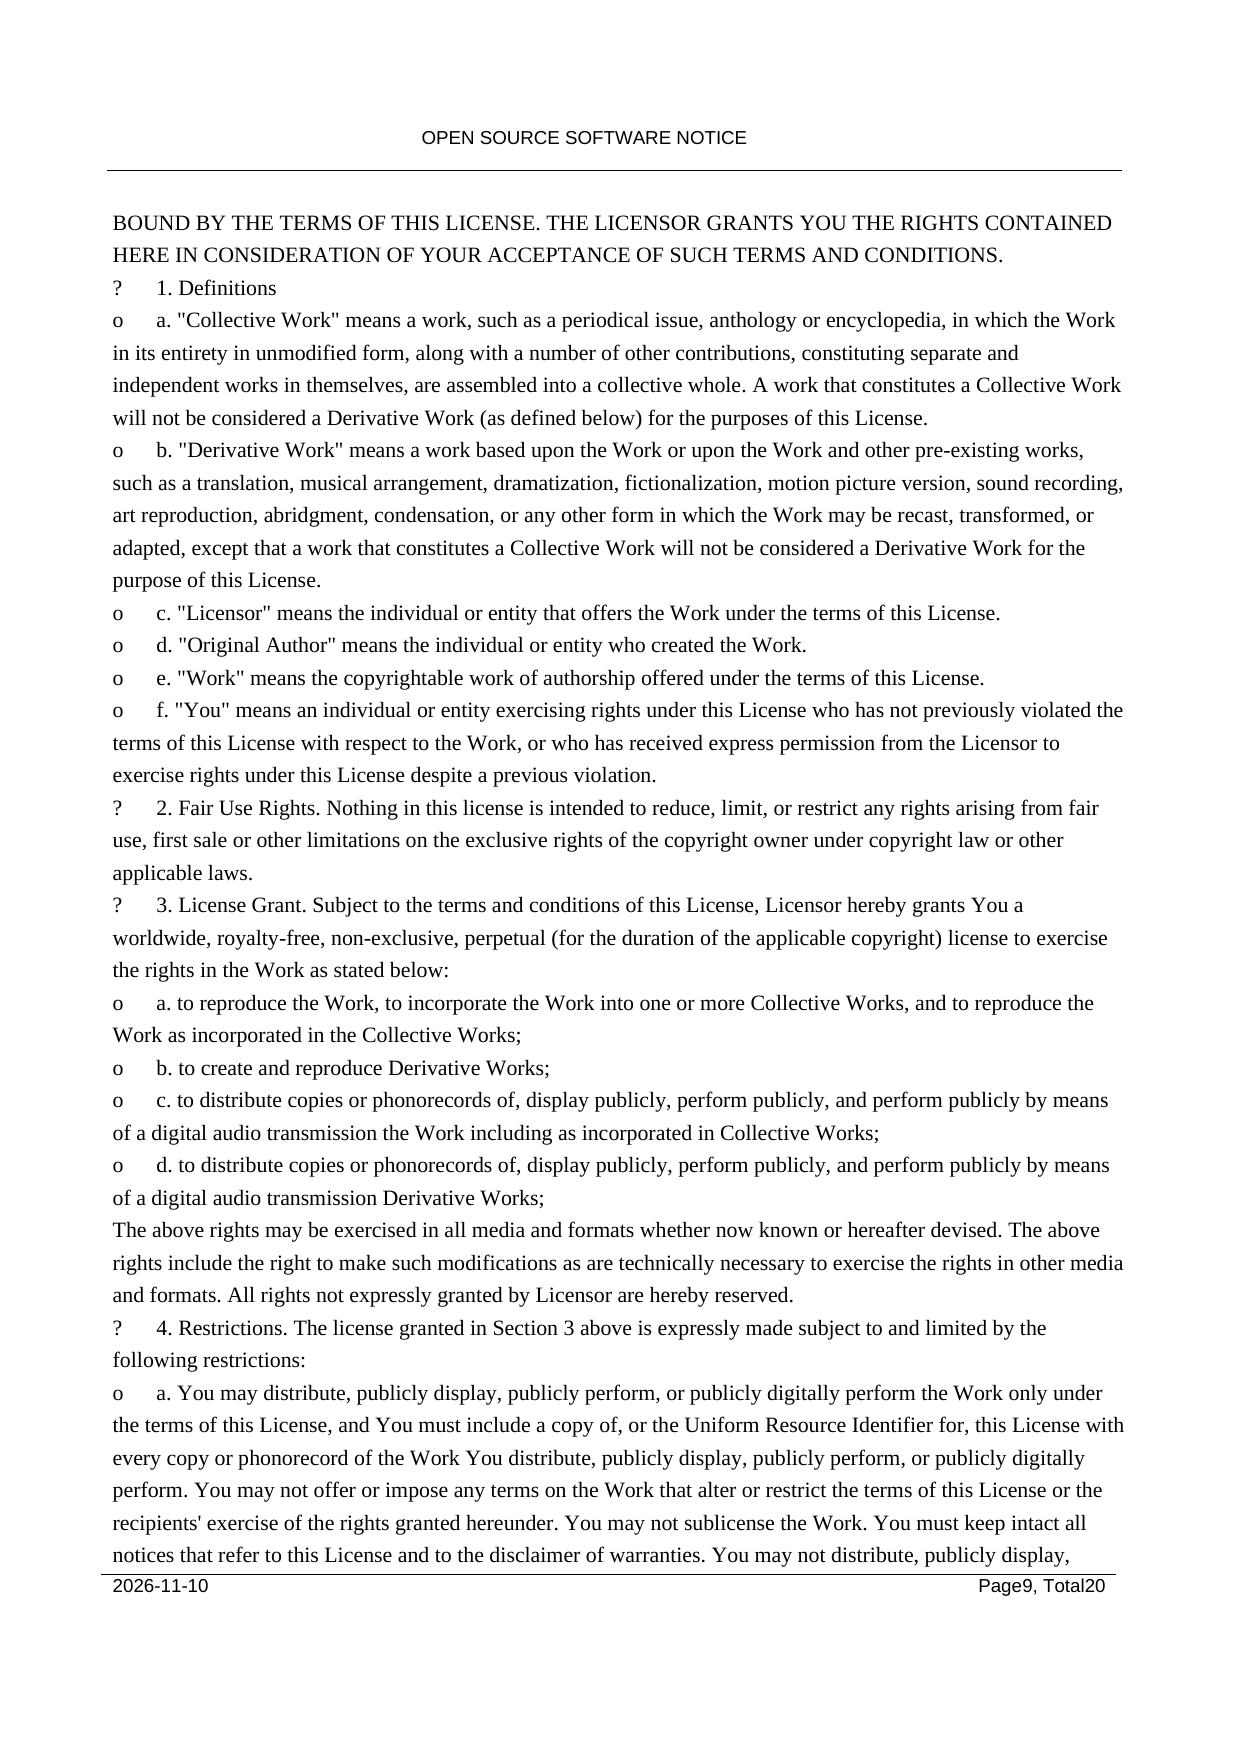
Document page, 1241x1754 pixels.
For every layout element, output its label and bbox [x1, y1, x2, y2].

text [112, 206, 1128, 1571]
